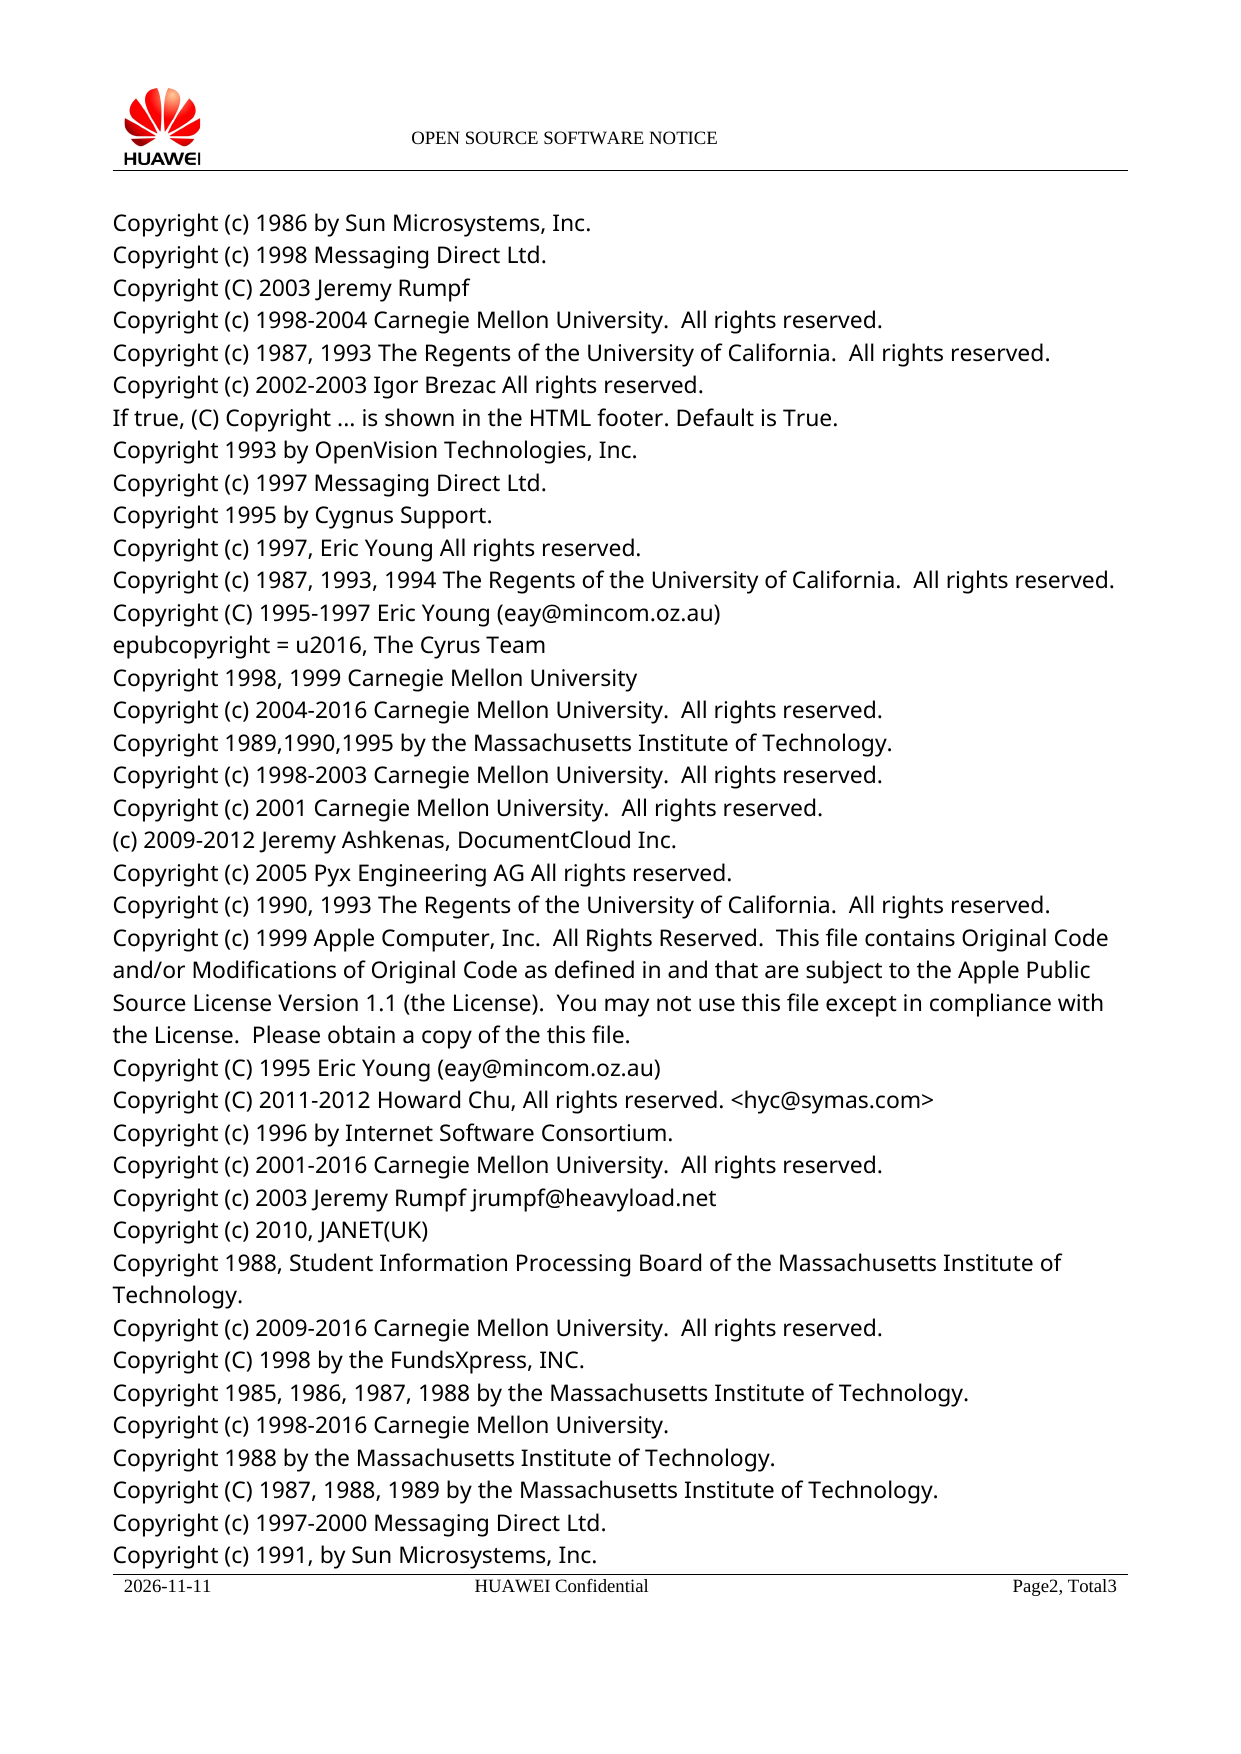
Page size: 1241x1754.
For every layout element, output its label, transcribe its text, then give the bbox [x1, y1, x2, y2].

picture [124, 88, 201, 165]
